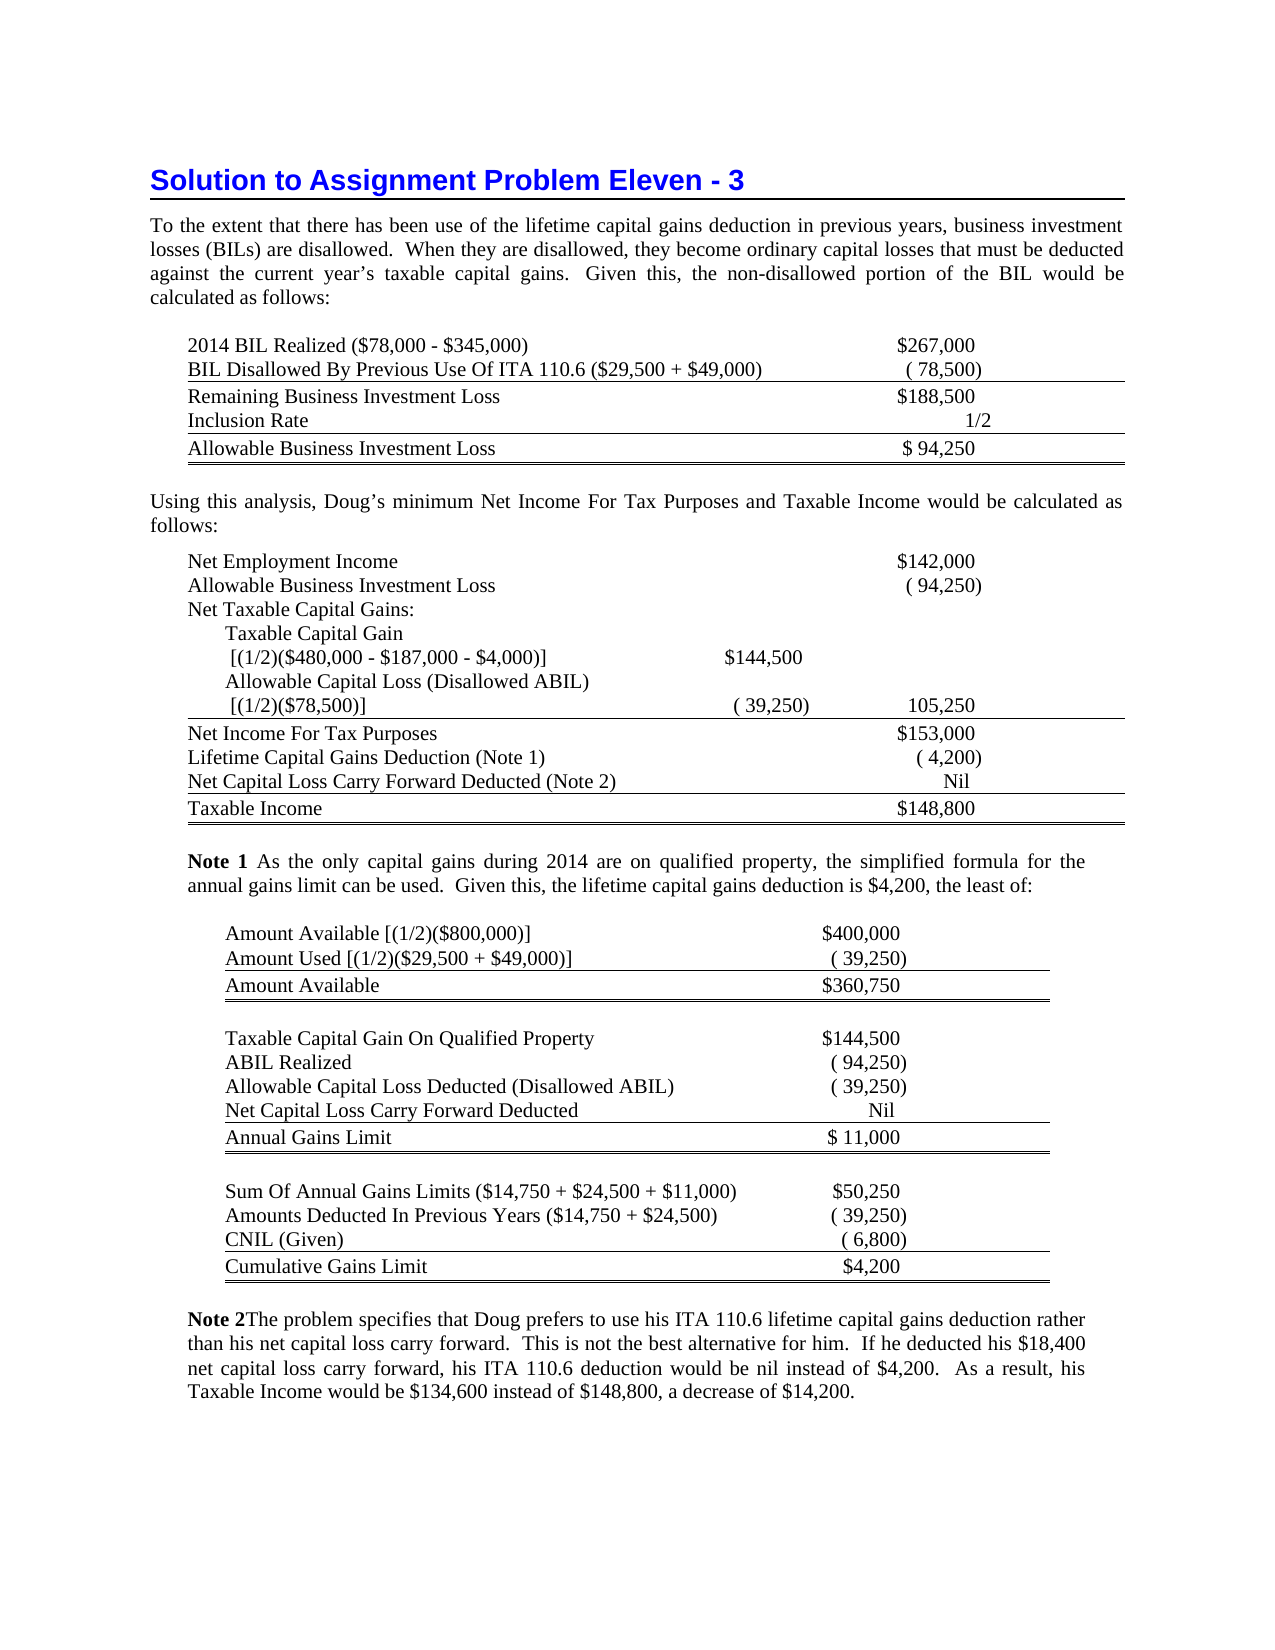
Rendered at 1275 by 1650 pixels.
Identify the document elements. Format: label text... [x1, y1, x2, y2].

text [(1/2)($78,500)] ( 39,250) 105,250 [187, 693, 1125, 717]
text Note 2The problem specifies that Doug prefers to use his ITA 110.6 lifetime capital gains deduction rather than his net capital loss carry forward. This is not the best alternative for him. If he deducted his $18,400 net capital loss carry forward, his ITA 110.6 deduction would be nil instead of $4,200. As a result, his Taxable Income would be $134,600 instead of $148,800, a decrease of $14,200. [187, 1307, 1087, 1403]
text Cumulative Gains Limit $4,200 [225, 1252, 1050, 1280]
text Net Capital Loss Carry Forward Deducted (Note 2) Nil [187, 769, 1125, 793]
text Net Taxable Capital Gains: [187, 597, 1125, 621]
text Amounts Deducted In Previous Years ($14,750 + $24,500) ( 39,250) [225, 1203, 1050, 1227]
text Allowable Capital Loss Deducted (Disallowed ABIL) ( 39,250) [225, 1074, 1050, 1098]
text Allowable Business Investment Loss ( 94,250) [187, 573, 1125, 597]
text Solution to Assignment Problem Eleven - 3 [150, 162, 1125, 198]
text ABIL Realized ( 94,250) [225, 1050, 1050, 1074]
text Net Employment Income $142,000 [187, 549, 1125, 573]
text Amount Available $360,750 [225, 971, 1050, 999]
text Taxable Capital Gain On Qualified Property $144,500 [225, 1026, 1050, 1050]
text Taxable Income $148,800 [187, 794, 1125, 825]
text To the extent that there has been use of the lifetime capital gains deduction in previous years, business investment losses (BILs) are disallowed. When they are disallowed, they become ordinary capital losses that must be deducted against the current year’s taxable capital gains. Given this, the non-disallowed portion of the BIL would be calculated as follows: [150, 213, 1125, 309]
text Allowable Business Investment Loss $ 94,250 [187, 434, 1125, 465]
text Amount Available [(1/2)($800,000)] $400,000 [225, 921, 1050, 945]
text Allowable Capital Loss (Disallowed ABIL) [187, 669, 1125, 693]
text Net Capital Loss Carry Forward Deducted Nil [225, 1098, 1050, 1122]
text [(1/2)($480,000 - $187,000 - $4,000)] $144,500 [187, 645, 1125, 669]
text Lifetime Capital Gains Deduction (Note 1) ( 4,200) [187, 744, 1125, 769]
text Net Income For Tax Purposes $153,000 [187, 719, 1125, 744]
text Sum Of Annual Gains Limits ($14,750 + $24,500 + $11,000) $50,250 [225, 1179, 1050, 1203]
text Remaining Business Investment Loss $188,500 [187, 382, 1125, 408]
text Using this analysis, Doug’s minimum Net Income For Tax Purposes and Taxable Income would be calculated as follows: [150, 489, 1125, 537]
text Amount Used [(1/2)($29,500 + $49,000)] ( 39,250) [225, 945, 1050, 969]
text 2014 BIL Realized ($78,000 - $345,000) $267,000 [187, 333, 1125, 357]
text Note 1 As the only capital gains during 2014 are on qualified property, the simplified formula for the annual gains limit can be used. Given this, the lifetime capital gains deduction is $4,200, the least of: [187, 849, 1087, 897]
text Taxable Capital Gain [187, 621, 1125, 645]
text CNIL (Given) ( 6,800) [225, 1227, 1050, 1251]
text BIL Disallowed By Previous Use Of ITA 110.6 ($29,500 + $49,000) ( 78,500) [187, 357, 1125, 381]
text Inclusion Rate 1/2 [187, 408, 1125, 432]
text Annual Gains Limit $ 11,000 [225, 1123, 1050, 1151]
